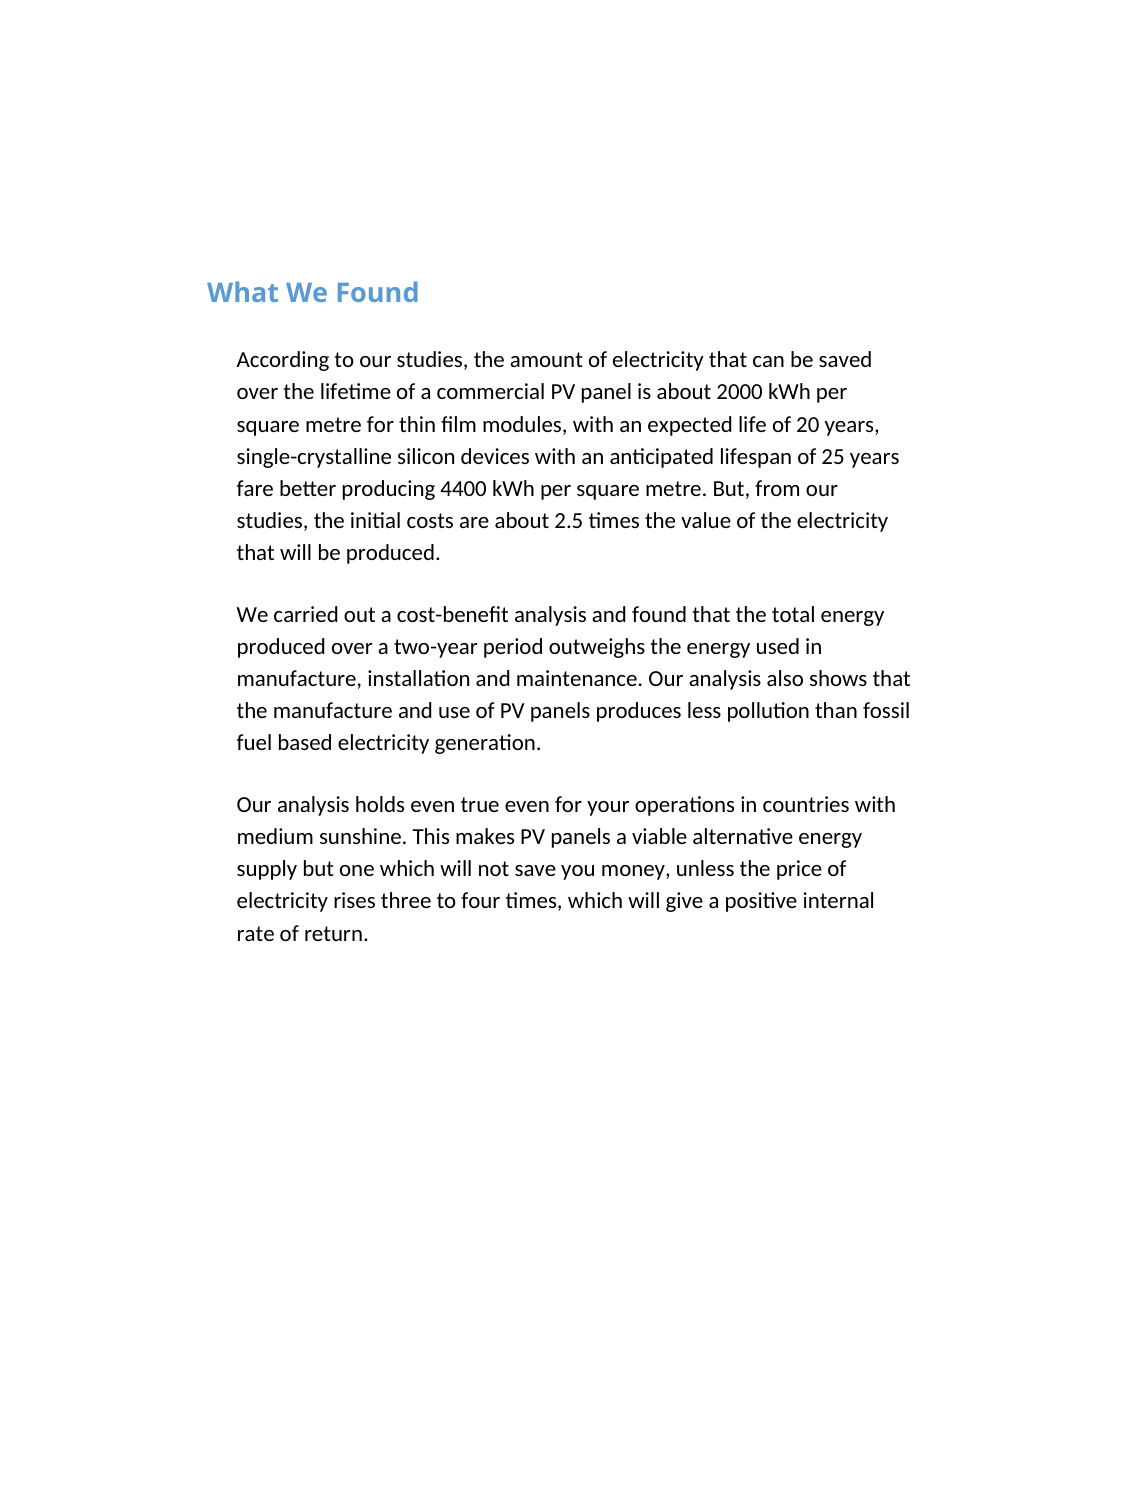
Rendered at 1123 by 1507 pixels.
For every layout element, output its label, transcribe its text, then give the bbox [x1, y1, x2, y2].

text What We Found [207, 274, 915, 311]
text Our analysis holds even true even for your operations in countries with medium sunshine. This makes PV panels a viable alternative energy supply but one which will not save you money, unless the price of electricity rises three to four times, which will give a positive internal rate of return. [236, 790, 915, 947]
text We carried out a cost-benefit analysis and found that the total energy produced over a two-year period outweighs the energy used in manufacture, installation and maintenance. Our analysis also shows that the manufacture and use of PV panels produces less pollution than fossil fuel based electricity generation. [236, 600, 915, 757]
text According to our studies, the amount of electricity that can be saved over the lifetime of a commercial PV panel is about 2000 kWh per square metre for thin film modules, with an expected life of 20 years, single-crystalline silicon devices with an anticipated lifespan of 25 years fare better producing 4400 kWh per square metre. But, from our studies, the initial costs are about 2.5 times the value of the electricity that will be produced. [236, 345, 915, 566]
